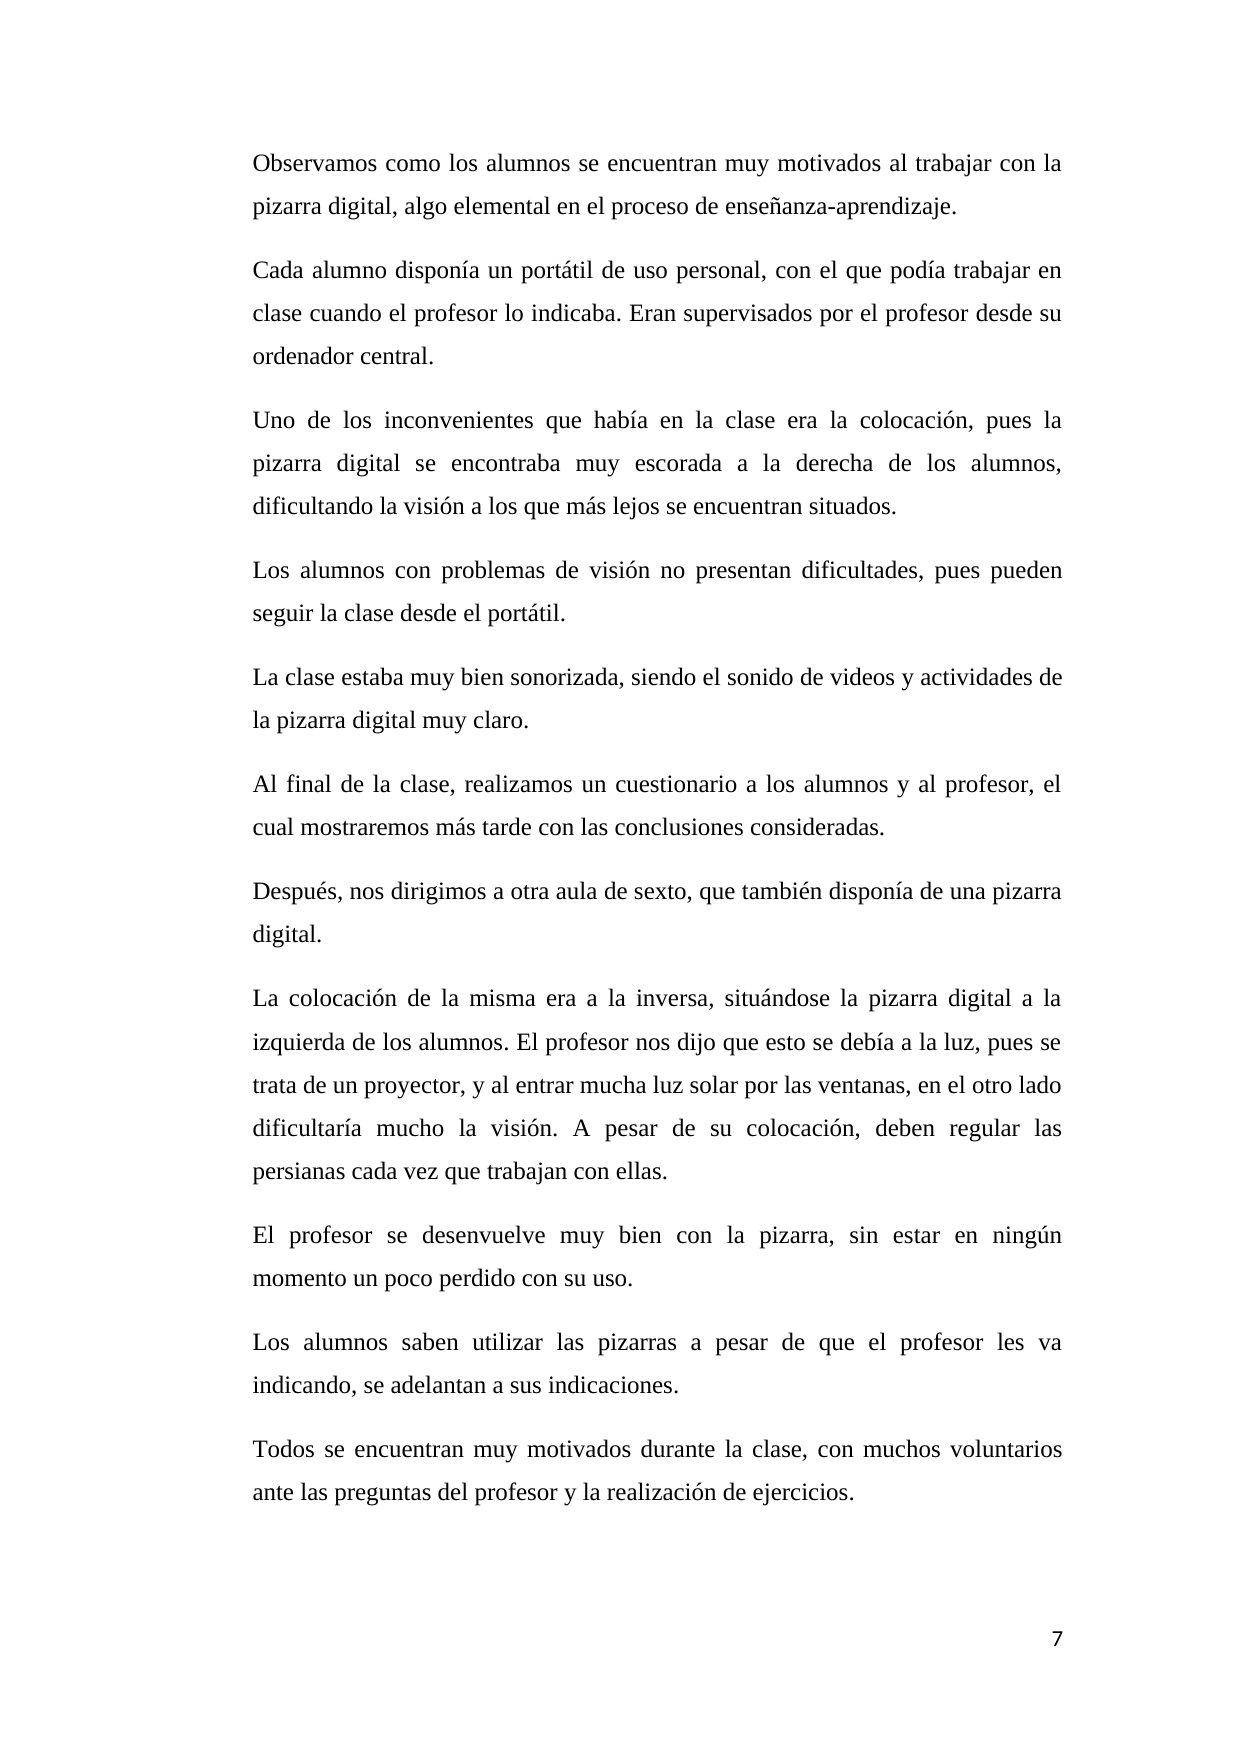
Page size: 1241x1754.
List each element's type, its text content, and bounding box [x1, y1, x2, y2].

text Todos se encuentran muy motivados durante la clase, con muchos voluntarios ante las preguntas del profesor y la realización de ejercicios. [252, 1434, 1063, 1506]
text Observamos como los alumnos se encuentran muy motivados al trabajar con la pizarra digital, algo elemental en el proceso de enseñanza-aprendizaje. [252, 148, 1063, 219]
text Después, nos dirigimos a otra aula de sexto, que también disponía de una pizarra digital. [252, 876, 1063, 948]
text Uno de los inconvenientes que había en la clase era la colocación, pues la pizarra digital se encontraba muy escorada a la derecha de los alumnos, dificultando la visión a los que más lejos se encuentran situados. [252, 405, 1063, 520]
text El profesor se desenvuelve muy bien con la pizarra, sin estar en ningún momento un poco perdido con su uso. [252, 1220, 1063, 1292]
text La clase estaba muy bien sonorizada, siendo el sonido de videos y actividades de la pizarra digital muy claro. [252, 662, 1063, 734]
text La colocación de la misma era a la inversa, situándose la pizarra digital a la izquierda de los alumnos. El profesor nos dijo que esto se debía a la luz, pues se trata de un proyector, y al entrar mucha luz solar por las ventanas, en el otro lado dificultaría mucho la visión. A pesar de su colocación, deben regular las persianas cada vez que trabajan con ellas. [252, 983, 1063, 1185]
text Cada alumno disponía un portátil de uso personal, con el que podía trabajar en clase cuando el profesor lo indicaba. Eran supervisados por el profesor desde su ordenador central. [252, 255, 1063, 370]
text Al final de la clase, realizamos un cuestionario a los alumnos y al profesor, el cual mostraremos más tarde con las conclusiones consideradas. [252, 769, 1063, 841]
text Los alumnos saben utilizar las pizarras a pesar de que el profesor les va indicando, se adelantan a sus indicaciones. [252, 1327, 1063, 1399]
text Los alumnos con problemas de visión no presentan dificultades, pues pueden seguir la clase desde el portátil. [252, 555, 1063, 627]
